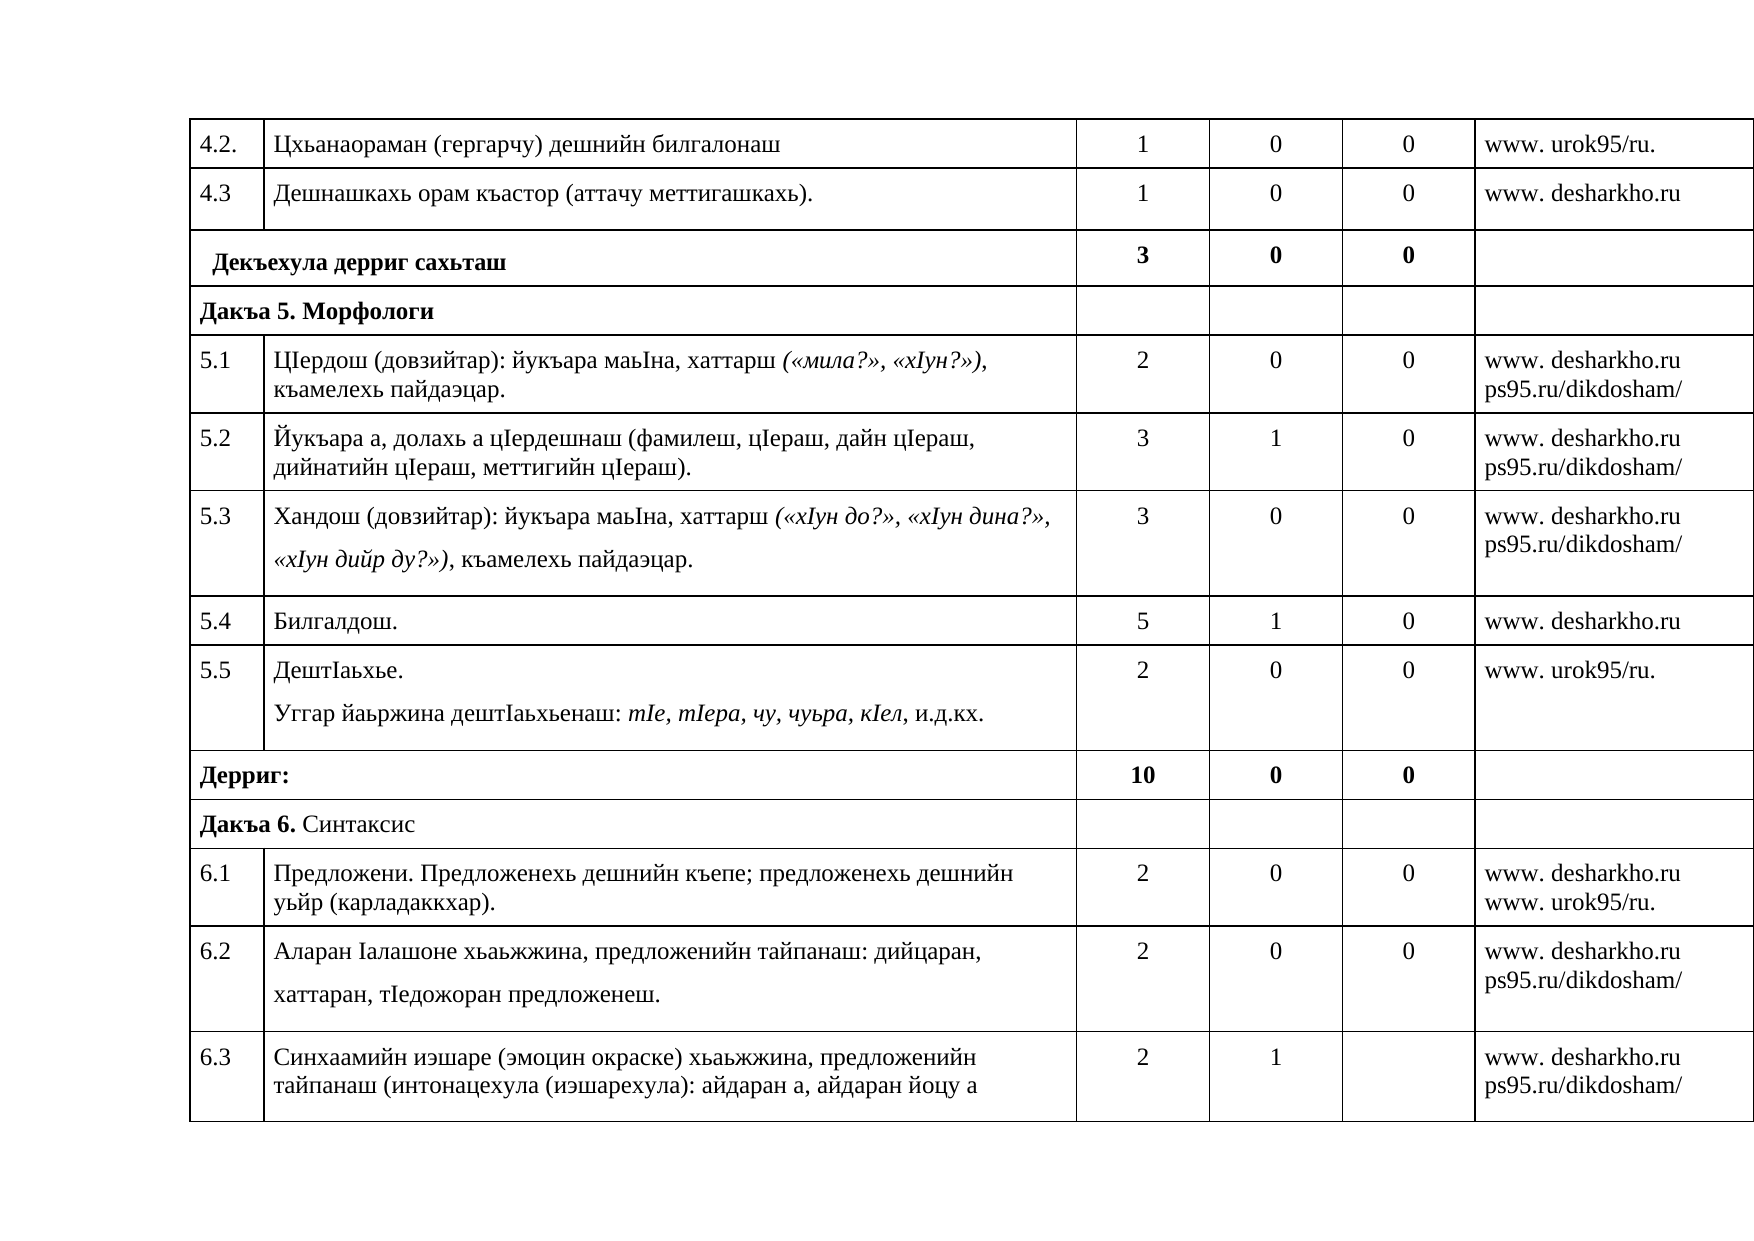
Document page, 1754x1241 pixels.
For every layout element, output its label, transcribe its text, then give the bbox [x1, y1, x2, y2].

table_cell [1476, 231, 1753, 285]
table_cell 3 [1077, 491, 1209, 595]
table_cell 3 [1077, 414, 1209, 490]
table_cell 5 [1077, 597, 1209, 644]
table_cell [1077, 287, 1209, 334]
table_cell 0 [1210, 646, 1342, 749]
table_cell [1210, 287, 1342, 334]
table_cell 0 [1210, 231, 1342, 285]
table_cell ЦӀердош (довзийтар): йукъара маьӀна, хаттарш («мила?», «хӀун?»), къамелехь пайдаэцар. [265, 336, 1076, 412]
table_cell 0 [1343, 231, 1474, 285]
table_cell 4.2. [191, 120, 263, 167]
table_cell 2 [1077, 336, 1209, 412]
table_cell www. desharkho.ru www. urok95/ru. [1476, 849, 1753, 925]
table_cell 0 [1210, 849, 1342, 925]
table_cell www. desharkho.ru [1476, 169, 1753, 229]
table_cell www. desharkho.ru ps95.ru/dikdosham/ [1476, 414, 1753, 490]
table_cell 0 [1343, 169, 1474, 229]
table_cell 3 [1077, 231, 1209, 285]
table_cell [1210, 800, 1342, 848]
table_cell [1476, 287, 1753, 334]
table_cell www. desharkho.ru [1476, 597, 1753, 644]
table_cell 0 [1343, 336, 1474, 412]
table_cell Предложени. Предложенехь дешнийн къепе; предложенехь дешнийн уьйр (карладаккхар). [265, 849, 1076, 925]
table_cell 1 [1210, 1032, 1342, 1121]
table_cell www. desharkho.ru ps95.ru/dikdosham/ [1476, 927, 1753, 1031]
table_cell [1343, 800, 1474, 848]
table_cell 0 [1210, 169, 1342, 229]
table_cell www. urok95/ru. [1476, 646, 1753, 749]
table_cell Дерриг: [191, 751, 1076, 798]
table_cell www. desharkho.ru ps95.ru/dikdosham/ [1476, 491, 1753, 595]
table_cell 10 [1077, 751, 1209, 798]
table_cell 0 [1210, 927, 1342, 1031]
table_cell [1476, 800, 1753, 848]
table_cell 5.4 [191, 597, 263, 644]
table_cell 5.1 [191, 336, 263, 412]
table_cell Дакъа 6. Синтаксис [191, 800, 1076, 848]
table_cell www. desharkho.ru ps95.ru/dikdosham/ [1476, 336, 1753, 412]
table_cell 0 [1210, 751, 1342, 798]
table_cell [1077, 800, 1209, 848]
table_cell 2 [1077, 646, 1209, 749]
table_cell 0 [1343, 751, 1474, 798]
table_cell 0 [1343, 927, 1474, 1031]
table_cell Билгалдош. [265, 597, 1076, 644]
table_cell 0 [1343, 597, 1474, 644]
table_cell 2 [1077, 927, 1209, 1031]
table_cell 0 [1210, 120, 1342, 167]
table_cell Декъехула дерриг сахьташ [191, 231, 1076, 285]
table_cell 1 [1077, 120, 1209, 167]
table_cell 0 [1343, 120, 1474, 167]
table_cell 0 [1210, 491, 1342, 595]
table_cell [1343, 287, 1474, 334]
table_cell 2 [1077, 849, 1209, 925]
table_cell 1 [1210, 597, 1342, 644]
table_cell 4.3 [191, 169, 263, 229]
table_cell 0 [1343, 646, 1474, 749]
table_cell Аларан Ӏалашоне хьаьжжина, предложенийн тайпанаш: дийцаран, хаттаран, тӀедожоран предложенеш. [265, 927, 1076, 1031]
table_cell 5.5 [191, 646, 263, 749]
table_cell 2 [1077, 1032, 1209, 1121]
table_cell 1 [1210, 414, 1342, 490]
table_cell 6.1 [191, 849, 263, 925]
table_cell 1 [1077, 169, 1209, 229]
table_cell [1343, 1032, 1474, 1121]
table_cell www. urok95/ru. [1476, 120, 1753, 167]
table_cell 0 [1210, 336, 1342, 412]
table_cell Йукъара а, долахь а цӀердешнаш (фамилеш, цӀераш, дайн цӀераш, дийнатийн цӀераш, меттигийн цӀераш). [265, 414, 1076, 490]
table_cell ДештӀаьхье. Уггар йаьржина дештӀаьхьенаш: тӀе, тӀера, чу, чуьра, кӀел, и.д.кх. [265, 646, 1076, 749]
table_cell Хандош (довзийтар): йукъара маьӀна, хаттарш («хӀун до?», «хӀун дина?», «хӀун дийр ду?»), къамелехь пайдаэцар. [265, 491, 1076, 595]
table_cell 0 [1343, 849, 1474, 925]
table_cell 0 [1343, 414, 1474, 490]
table_cell 6.3 [191, 1032, 263, 1121]
table_cell Дакъа 5. Морфологи [191, 287, 1076, 334]
table_cell 0 [1343, 491, 1474, 595]
table_cell 5.2 [191, 414, 263, 490]
table_cell 5.3 [191, 491, 263, 595]
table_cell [265, 1032, 1076, 1121]
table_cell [1476, 1032, 1753, 1121]
table_cell 6.2 [191, 927, 263, 1031]
table_cell [1476, 751, 1753, 798]
table_cell Цхьанаораман (гергарчу) дешнийн билгалонаш [265, 120, 1076, 167]
table_cell Дешнашкахь орам къастор (аттачу меттигашкахь). [265, 169, 1076, 229]
